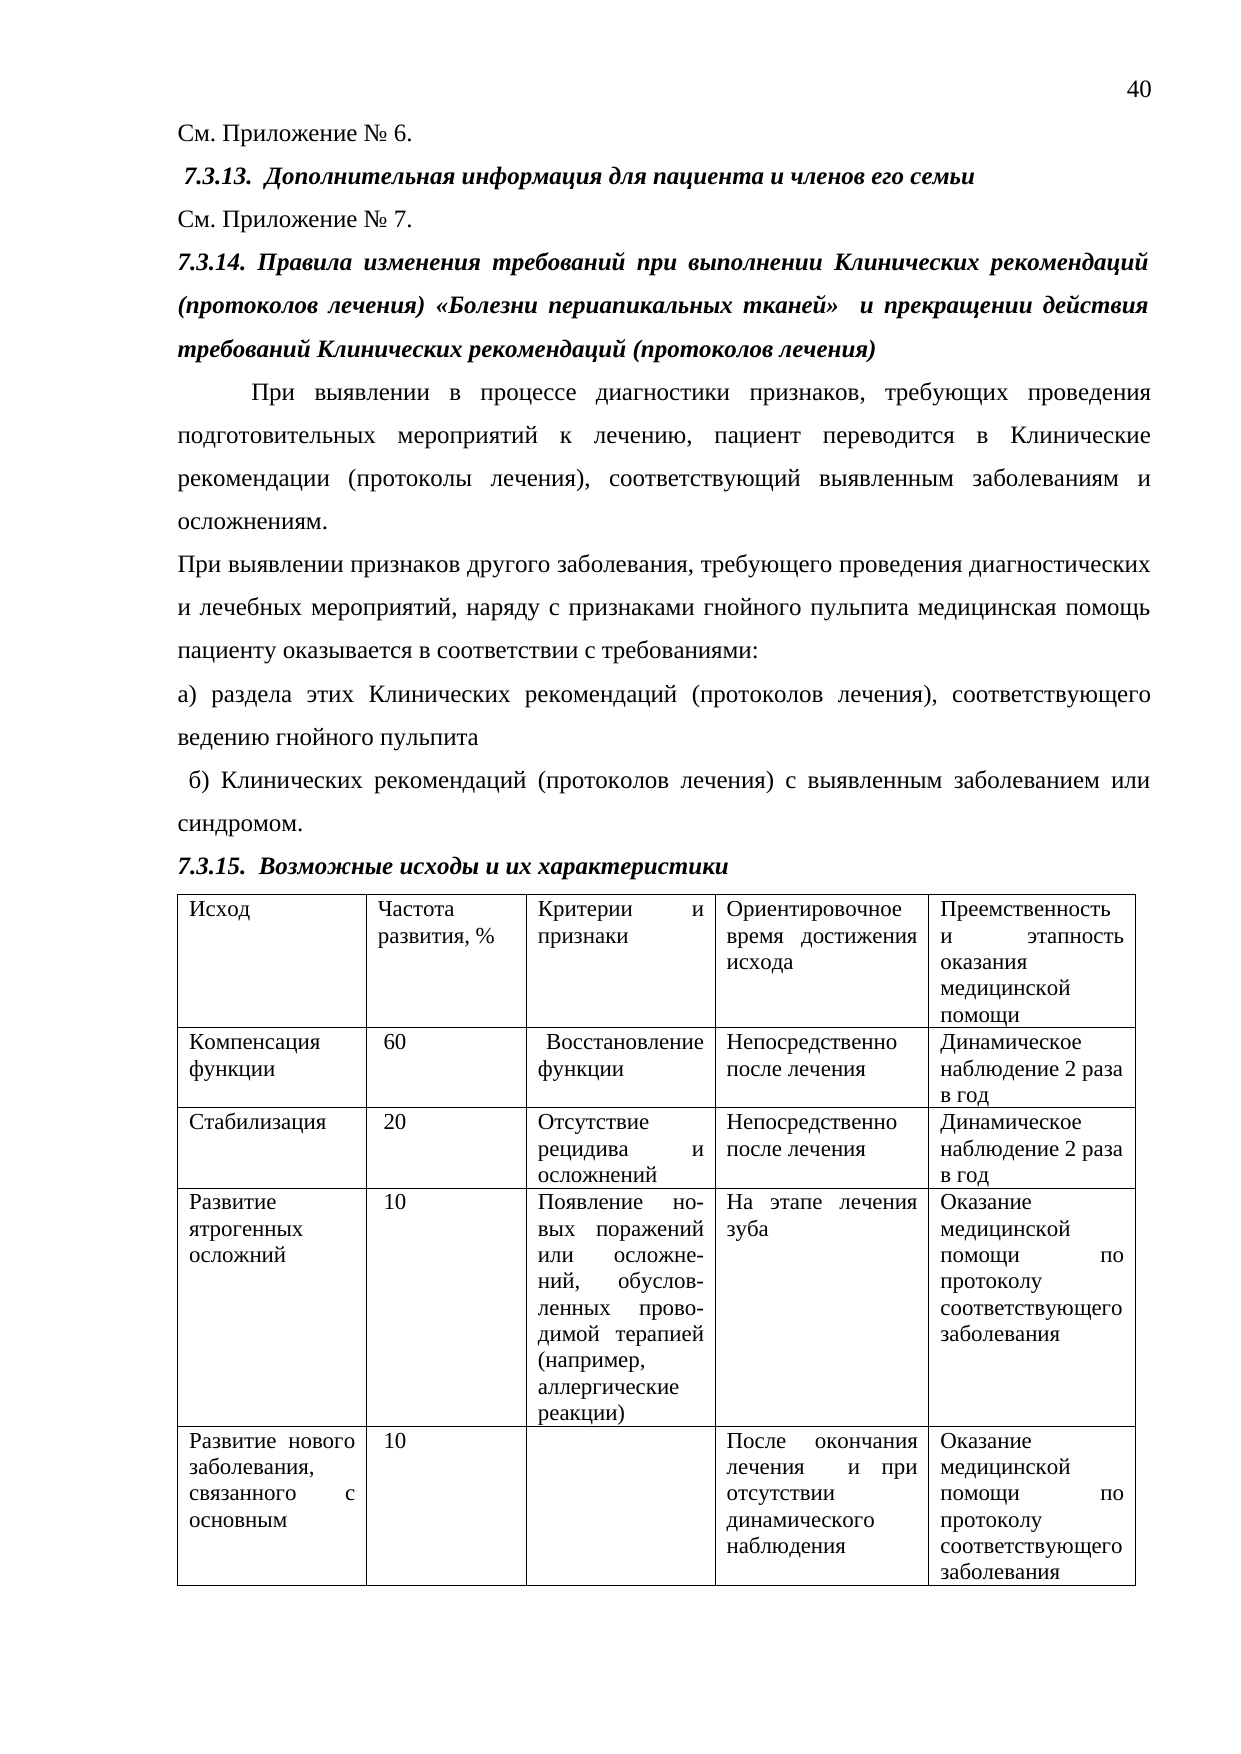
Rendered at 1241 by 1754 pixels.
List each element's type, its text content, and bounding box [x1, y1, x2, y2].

table_cell 10 [367, 1427, 526, 1585]
table_cell Стабилизация [178, 1108, 366, 1187]
text 7.3.15. Возможные исходы и их характеристики [177, 851, 1152, 880]
table_cell Динамическое наблюдение 2 раза в год [929, 1028, 1135, 1107]
table_cell Развитие нового заболевания, связанного с основным [178, 1427, 366, 1585]
table_cell Непосредственно после лечения [716, 1028, 928, 1107]
table_cell Развитие ятрогенных осложний [178, 1189, 366, 1426]
text См. Приложение № 7. [177, 204, 1152, 233]
table_header Частота развития, % [367, 895, 526, 1027]
text б) Клинических рекомендаций (протоколов лечения) с выявленным заболеванием или синдромом. [177, 765, 1152, 837]
text См. Приложение № 6. [177, 118, 1152, 147]
table_cell Восстановление функции [527, 1028, 715, 1107]
text При выявлении в процессе диагностики признаков, требующих проведения подготовительных мероприятий к лечению, пациент переводится в Клинические рекомендации (протоколы лечения), соответствующий выявленным заболеваниям и осложнениям. [177, 377, 1152, 535]
table_cell [527, 1427, 715, 1585]
table_header Преемственность и этапность оказания медицинской помощи [929, 895, 1135, 1027]
table_header Ориентировочное время достижения исхода [716, 895, 928, 1027]
table_cell Отсутствие рецидива и осложнений [527, 1108, 715, 1187]
text При выявлении признаков другого заболевания, требующего проведения диагностических и лечебных мероприятий, наряду с признаками гнойного пульпита медицинская помощь пациенту оказывается в соответствии с требованиями: [177, 549, 1152, 664]
table_cell Компенсация функции [178, 1028, 366, 1107]
table_header Исход [178, 895, 366, 1027]
table_cell Появление но-вых поражений или осложне-ний, обуслов-ленных прово-димой терапией (например, аллергические реакции) [527, 1189, 715, 1426]
table_cell Динамическое наблюдение 2 раза в год [929, 1108, 1135, 1187]
text 7.3.13. Дополнительная информация для пациента и членов его семьи [177, 161, 1152, 190]
text 7.3.14. Правила изменения требований при выполнении Клинических рекомендаций (протоколов лечения) «Болезни периапикальных тканей» и прекращении действия требований Клинических рекомендаций (протоколов лечения) [177, 247, 1152, 362]
table_cell На этапе лечения зуба [716, 1189, 928, 1426]
table_cell 20 [367, 1108, 526, 1187]
table_header Критерии и признаки [527, 895, 715, 1027]
table_cell 10 [367, 1189, 526, 1426]
table_cell 60 [367, 1028, 526, 1107]
table_cell После окончания лечения и при отсутствии динамического наблюдения [716, 1427, 928, 1585]
table_cell Оказание медицинской помощи по протоколу соответствующего заболевания [929, 1427, 1135, 1585]
table_cell Непосредственно после лечения [716, 1108, 928, 1187]
text а) раздела этих Клинических рекомендаций (протоколов лечения), соответствующего ведению гнойного пульпита [177, 679, 1152, 751]
table_cell Оказание медицинской помощи по протоколу соответствующего заболевания [929, 1189, 1135, 1426]
